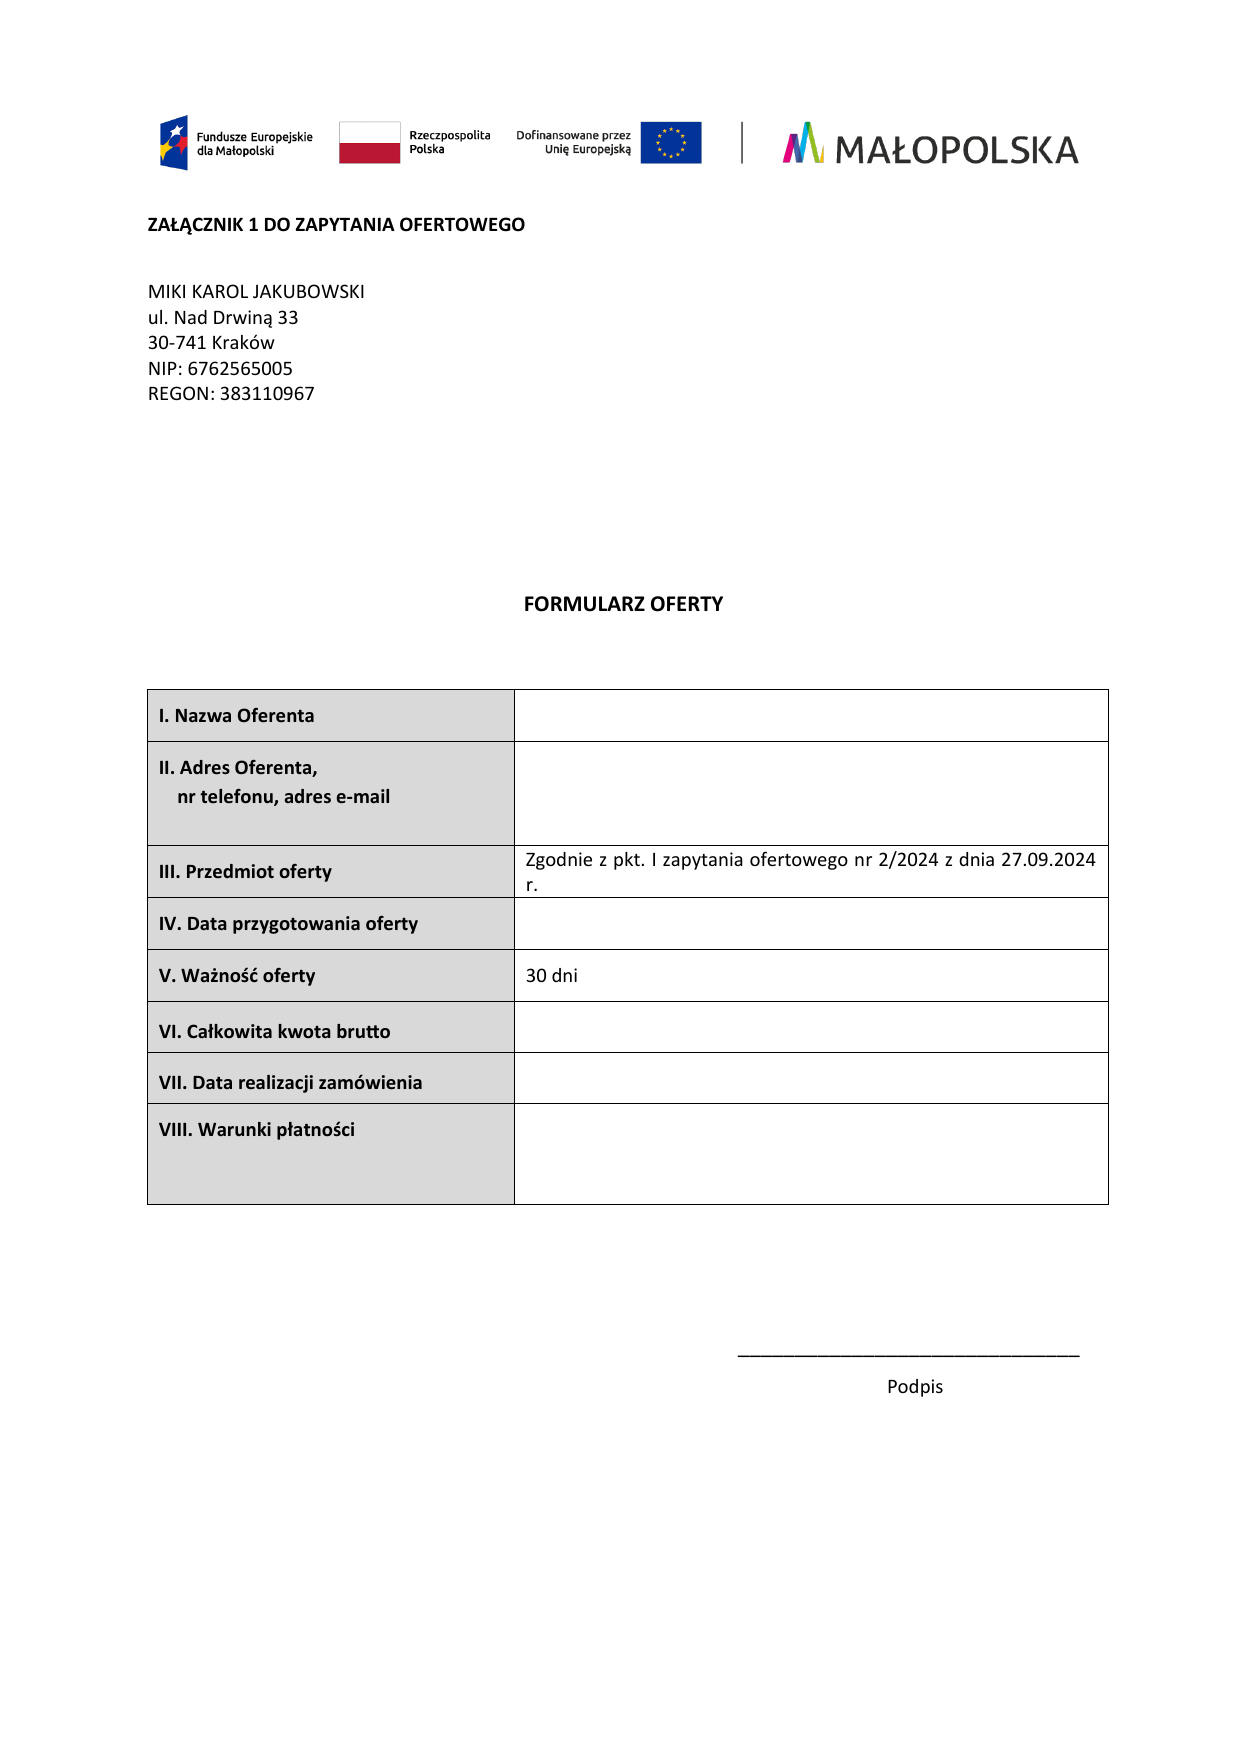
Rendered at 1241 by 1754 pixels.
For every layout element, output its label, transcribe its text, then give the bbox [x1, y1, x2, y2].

table_cell VII. Data realizacji zamówienia [148, 1053, 514, 1103]
table_cell III. Przedmiot oferty [148, 846, 514, 897]
table_cell [515, 1053, 1108, 1103]
table_cell VI. Całkowita kwota brutto [148, 1002, 514, 1052]
table_cell V. Ważność oferty [148, 950, 514, 1001]
text ul. Nad Drwiną 33 [148, 304, 1092, 329]
table_cell VIII. Warunki płatności [148, 1104, 514, 1204]
table_cell [515, 1104, 1108, 1204]
table_cell 30 dni [515, 950, 1108, 1001]
table_cell II. Adres Oferenta, nr telefonu, adres e-mail [148, 742, 514, 845]
text REGON: 383110967 [148, 380, 1092, 406]
picture [147, 101, 1093, 184]
text Podpis [738, 1373, 1092, 1399]
table_header [515, 690, 1108, 741]
text ______________________________ [738, 1331, 1092, 1359]
table_cell [515, 1002, 1108, 1052]
table_header I. Nazwa Oferenta [148, 690, 514, 741]
text FORMULARZ OFERTY [148, 589, 1092, 617]
table_cell [515, 898, 1108, 949]
text MIKI KAROL JAKUBOWSKI [148, 278, 1092, 304]
text 30-741 Kraków [148, 329, 1092, 355]
text ZAŁĄCZNIK 1 DO ZAPYTANIA OFERTOWEGO [148, 211, 1092, 237]
table_cell IV. Data przygotowania oferty [148, 898, 514, 949]
text NIP: 6762565005 [148, 355, 1092, 380]
table_cell [515, 742, 1108, 845]
table_cell Zgodnie z pkt. I zapytania ofertowego nr 2/2024 z dnia 27.09.2024 r. [515, 846, 1108, 897]
